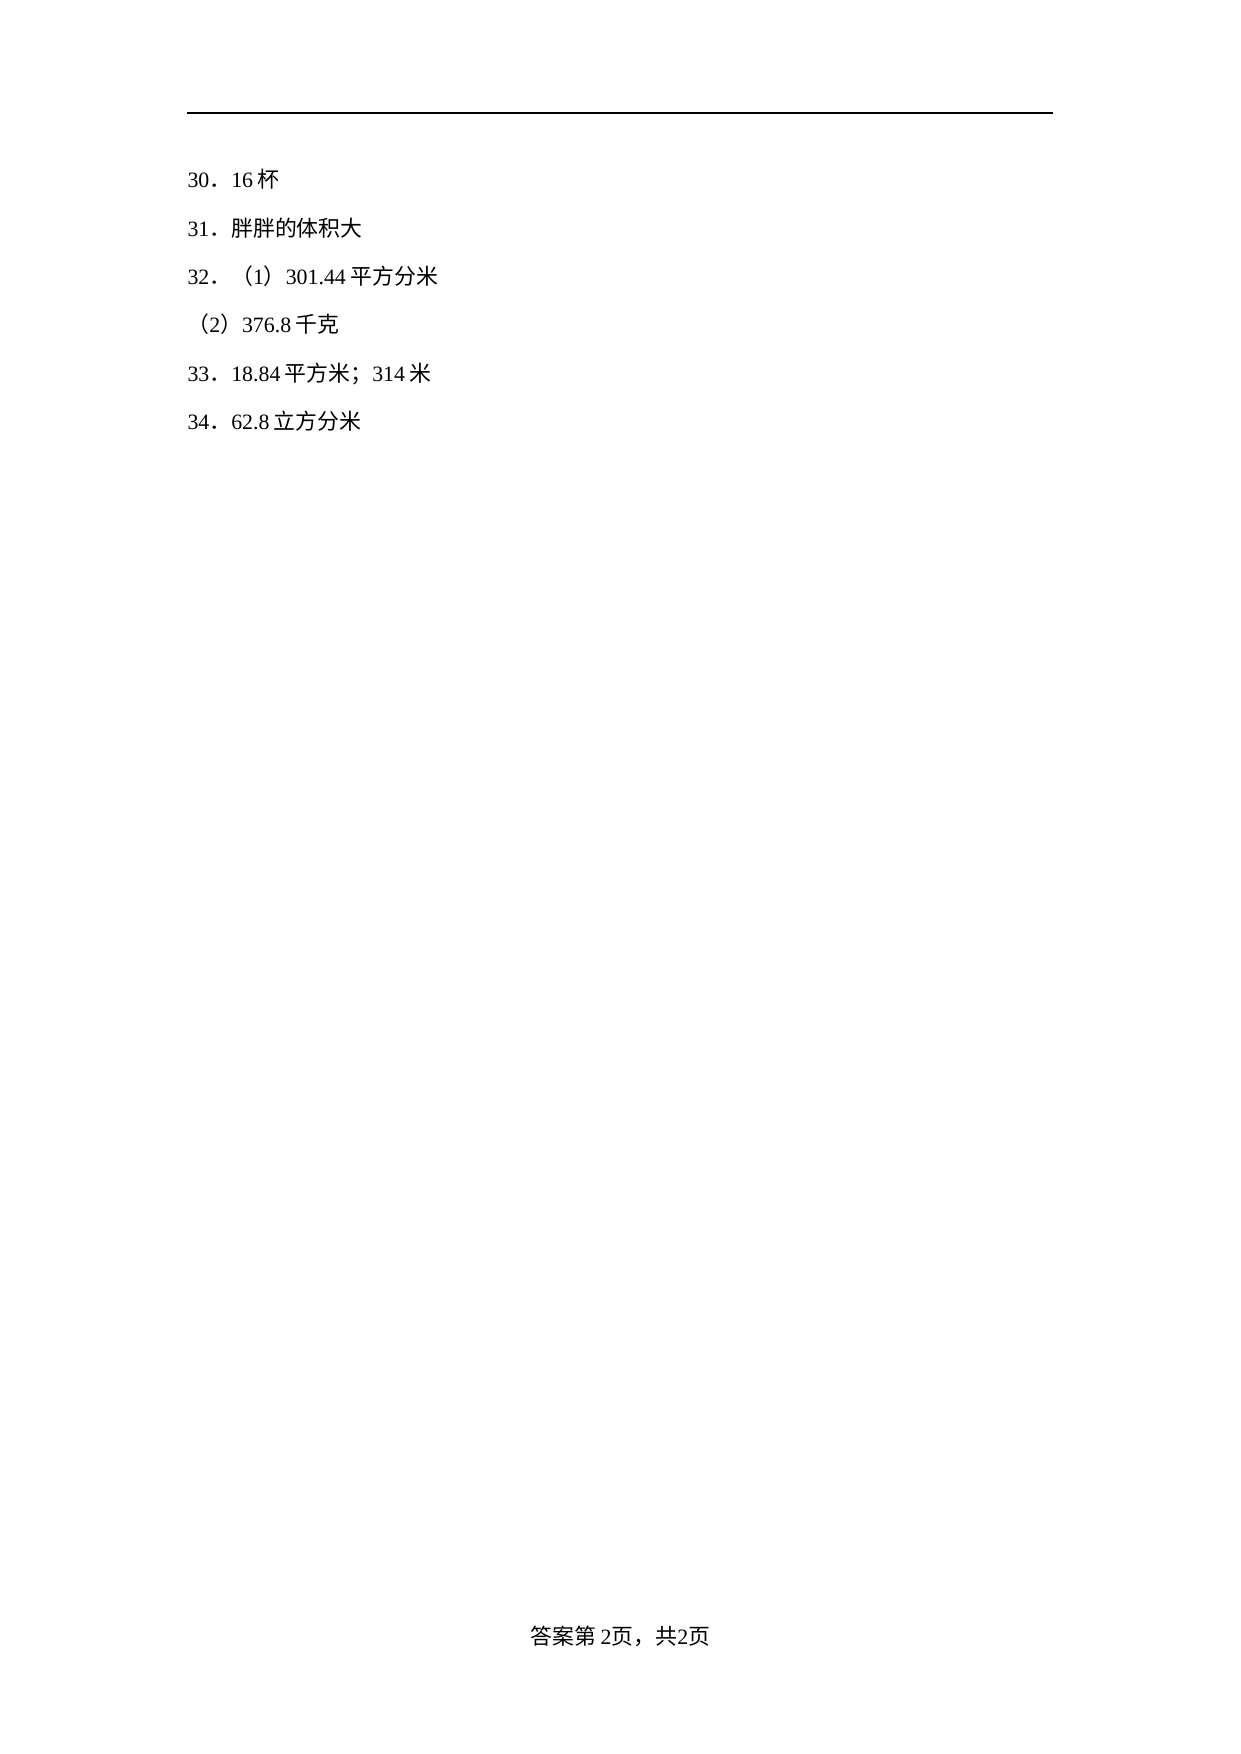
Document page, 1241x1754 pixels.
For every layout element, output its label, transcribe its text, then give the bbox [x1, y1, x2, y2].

text 32．（1）301.44平方分米 [187, 259, 1053, 291]
text （2）376.8千克 [187, 307, 1053, 339]
text 33．18.84平方米；314米 [187, 355, 1053, 388]
text 31．胖胖的体积大 [187, 210, 1053, 243]
text 30．16杯 [187, 162, 1053, 194]
text 34．62.8立方分米 [187, 404, 1053, 436]
